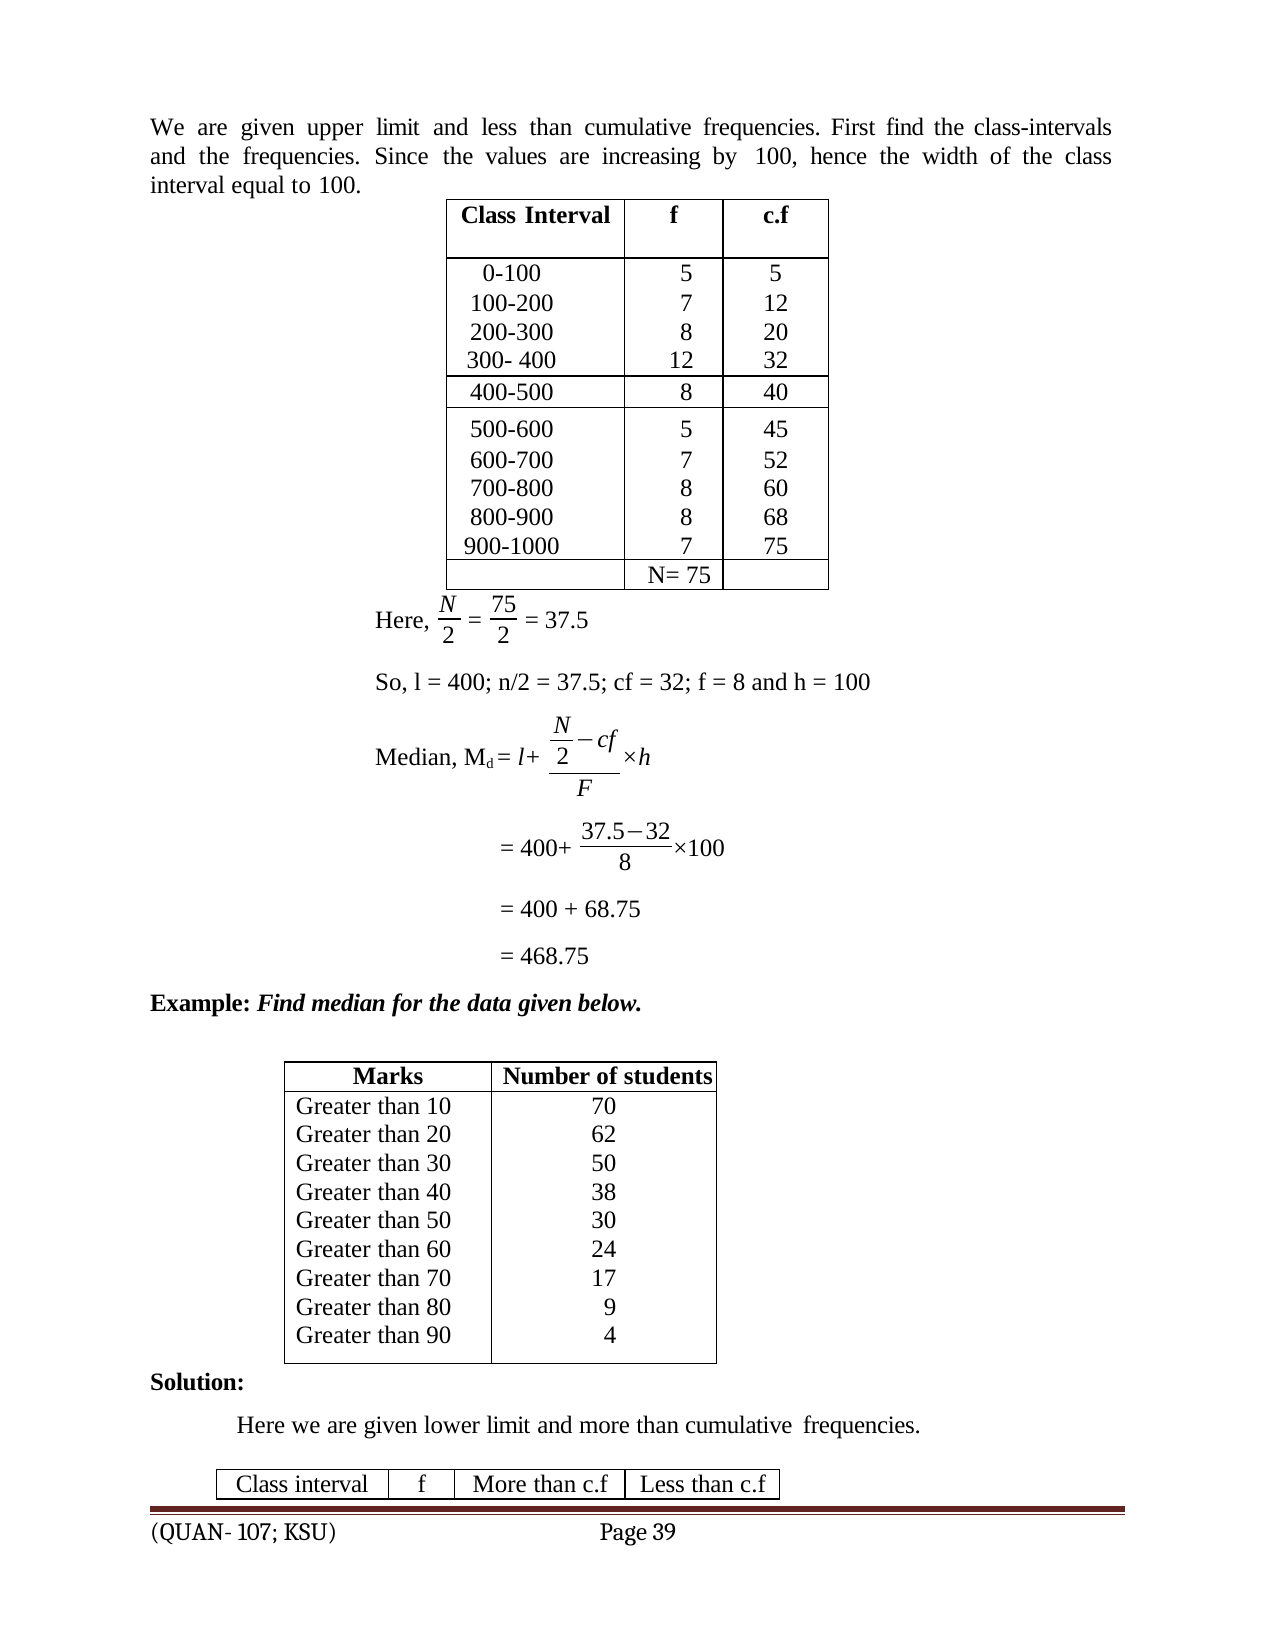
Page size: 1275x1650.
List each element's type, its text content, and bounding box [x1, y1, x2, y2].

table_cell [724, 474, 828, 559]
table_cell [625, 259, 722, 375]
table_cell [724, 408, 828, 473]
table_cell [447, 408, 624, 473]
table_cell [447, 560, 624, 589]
text Solution: [150, 1364, 1125, 1395]
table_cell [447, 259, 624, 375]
text = 468.75 [450, 939, 1125, 970]
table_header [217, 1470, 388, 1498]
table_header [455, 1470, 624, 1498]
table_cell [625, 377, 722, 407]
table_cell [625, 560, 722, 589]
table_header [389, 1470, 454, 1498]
text We are given upper limit and less than cumulative frequencies. First find the class-intervals and the frequencies. Since the values are increasing by 100, hence the width of the class interval equal to 100. [150, 112, 1113, 199]
text Here we are given lower limit and more than cumulative frequencies. [161, 1411, 1091, 1439]
text = 400 + 68.75 [450, 892, 1125, 923]
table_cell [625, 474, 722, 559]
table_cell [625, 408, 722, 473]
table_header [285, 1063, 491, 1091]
text Example: Find median for the data given below. [150, 986, 1125, 1017]
text = 400+ ×100 [450, 817, 1125, 876]
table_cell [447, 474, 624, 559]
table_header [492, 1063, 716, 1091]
text Here, = = 37.5 [375, 590, 1125, 649]
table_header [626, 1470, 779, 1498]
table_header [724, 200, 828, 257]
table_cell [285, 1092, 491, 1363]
text Median, Md = l+ ×h [375, 712, 1125, 802]
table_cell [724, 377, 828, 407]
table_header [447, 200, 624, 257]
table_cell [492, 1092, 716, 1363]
text So, l = 400; n/2 = 37.5; cf = 32; f = 8 and h = 100 [375, 665, 1125, 696]
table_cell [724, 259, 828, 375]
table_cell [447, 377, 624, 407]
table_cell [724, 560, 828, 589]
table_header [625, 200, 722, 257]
